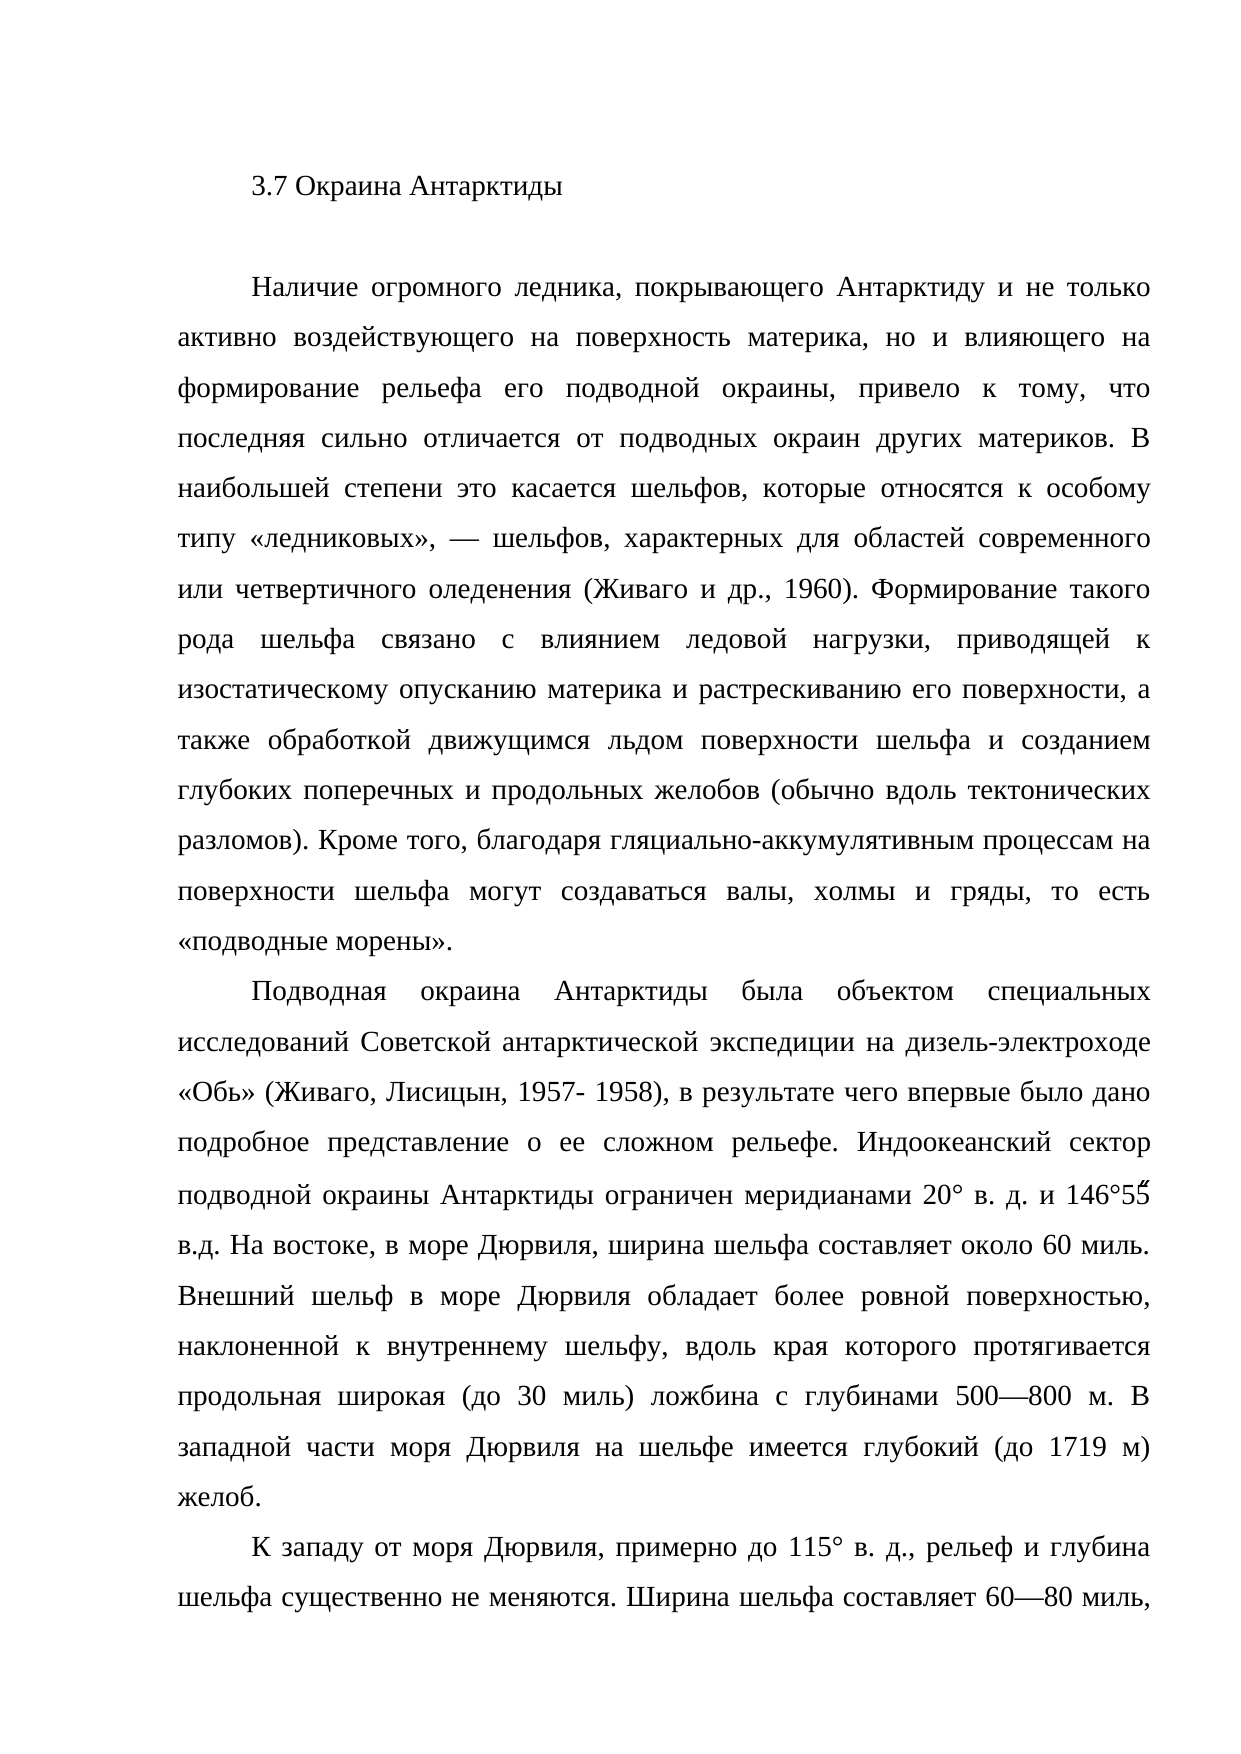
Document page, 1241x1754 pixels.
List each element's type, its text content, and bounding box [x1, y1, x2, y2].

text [177, 1529, 1152, 1613]
text Подводная окраина Антарктиды была объектом специальных исследований Советской антарктической экспедиции на дизель-электроходе «Обь» (Живаго, Лисицын, 1957- 1958), в результате чего впервые было дано подробное представление о ее сложном рельефе. Индоокеанский сектор подводной окраины Антарктиды ограничен меридианами 20° в. д. и 146°55̋̋ в.д. На востоке, в море Дюрвиля, ширина шельфа составляет около 60 миль. Внешний шельф в море Дюрвиля обладает более ровной поверхностью, наклоненной к внутреннему шельфу, вдоль края которого протягивается продольная широкая (до 30 миль) ложбина с глубинами 500—800 м. В западной части моря Дюрвиля на шельфе имеется глубокий (до 1719 м) желоб. [177, 973, 1152, 1512]
subtitle 3.7 Окраина Антарктиды [177, 168, 1152, 202]
text Наличие огромного ледника, покрывающего Антарктиду и не только активно воздействующего на поверхность материка, но и влияющего на формирование рельефа его подводной окраины, привело к тому, что последняя сильно отличается от подводных окраин других материков. В наибольшей степени это касается шельфов, которые относятся к особому типу «ледниковых», — шельфов, характерных для областей современного или четвертичного оледенения (Живаго и др., 1960). Формирование такого рода шельфа связано с влиянием ледовой нагрузки, приводящей к изостатическому опусканию материка и растрескиванию его поверхности, а также обработкой движущимся льдом поверхности шельфа и созданием глубоких поперечных и продольных желобов (обычно вдоль тектонических разломов). Кроме того, благодаря гляциально-аккумулятивным процессам на поверхности шельфа могут создаваться валы, холмы и гряды, то есть «подводные морены». [177, 269, 1152, 957]
